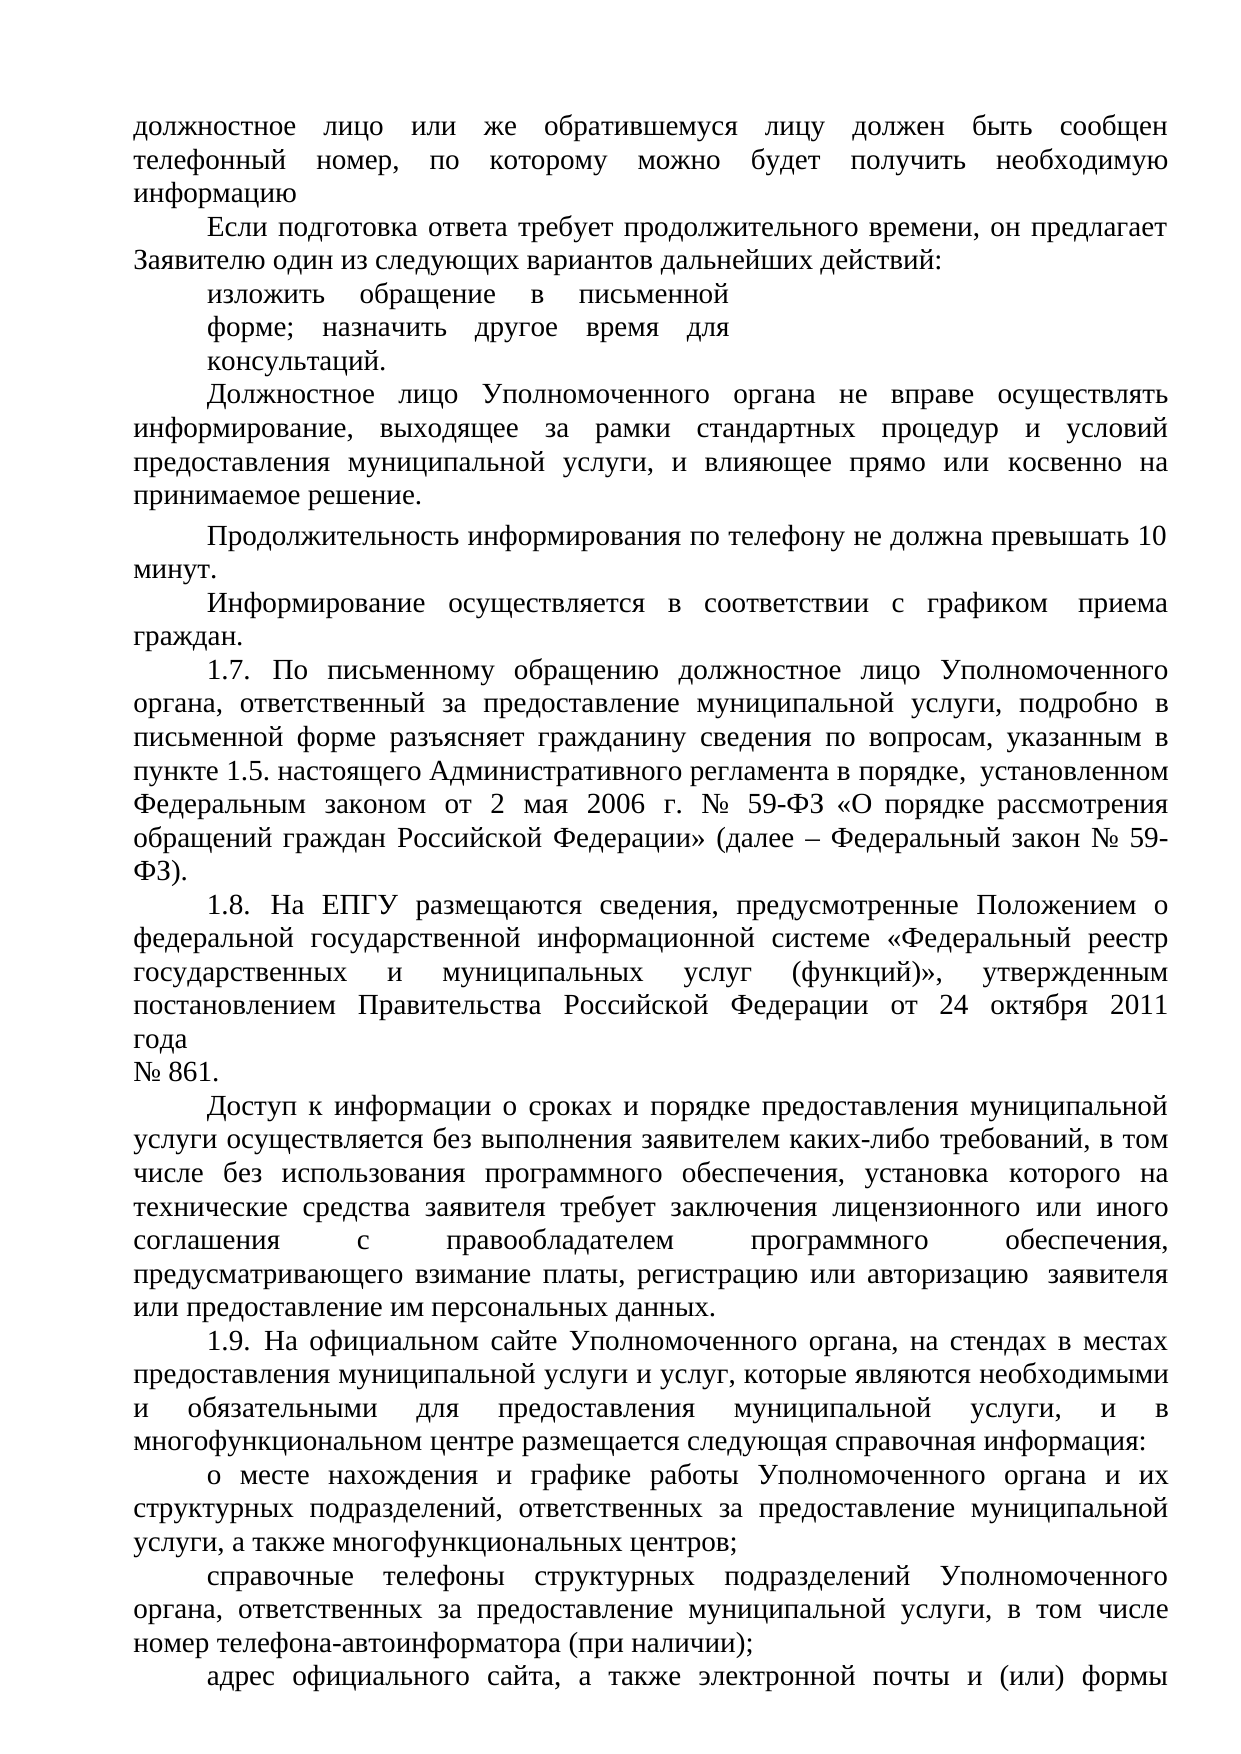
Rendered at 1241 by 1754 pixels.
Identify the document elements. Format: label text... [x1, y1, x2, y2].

text № 861. [133, 1054, 1210, 1088]
text Если подготовка ответа требует продолжительного времени, он предлагает Заявителю один из следующих вариантов дальнейших действий: [133, 209, 1168, 276]
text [133, 1658, 1168, 1692]
list На официальном сайте Уполномоченного органа, на стендах в местах предоставления муниципальной услуги и услуг, которые являются необходимыми и обязательными для предоставления муниципальной услуги, и в многофункциональном центре размещается следующая справочная информация: [133, 1323, 1169, 1457]
text Должностное лицо Уполномоченного органа не вправе осуществлять информирование, выходящее за рамки стандартных процедур и условий предоставления муниципальной услуги, и влияющее прямо или косвенно на принимаемое решение. [133, 377, 1168, 511]
text изложить обращение в письменной форме; назначить другое время для консультаций. [207, 276, 729, 377]
list По письменному обращению должностное лицо Уполномоченного органа, ответственный за предоставление муниципальной услуги, подробно в письменной форме разъясняет гражданину сведения по вопросам, указанным в пункте 1.5. настоящего Административного регламента в порядке, установленном Федеральным законом от 2 мая 2006 г. № 59-ФЗ «О порядке рассмотрения обращений граждан Российской Федерации» (далее – Федеральный закон № 59-ФЗ). [133, 652, 1169, 887]
text о месте нахождения и графике работы Уполномоченного органа и их структурных подразделений, ответственных за предоставление муниципальной услуги, а также многофункциональных центров; [133, 1457, 1169, 1558]
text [133, 108, 1168, 209]
text Продолжительность информирования по телефону не должна превышать 10 минут. [133, 518, 1168, 585]
text справочные телефоны структурных подразделений Уполномоченного органа, ответственных за предоставление муниципальной услуги, в том числе номер телефона-автоинформатора (при наличии); [133, 1558, 1168, 1658]
text Информирование осуществляется в соответствии с графиком приема граждан. [133, 585, 1168, 652]
text Доступ к информации о сроках и порядке предоставления муниципальной услуги осуществляется без выполнения заявителем каких-либо требований, в том числе без использования программного обеспечения, установка которого на технические средства заявителя требует заключения лицензионного или иного соглашения с правообладателем программного обеспечения, предусматривающего взимание платы, регистрацию или авторизацию заявителя или предоставление им персональных данных. [133, 1088, 1169, 1323]
list На ЕПГУ размещаются сведения, предусмотренные Положением о федеральной государственной информационной системе «Федеральный реестр государственных и муниципальных услуг (функций)», утвержденным постановлением Правительства Российской Федерации от 24 октября 2011 года [133, 887, 1169, 1054]
